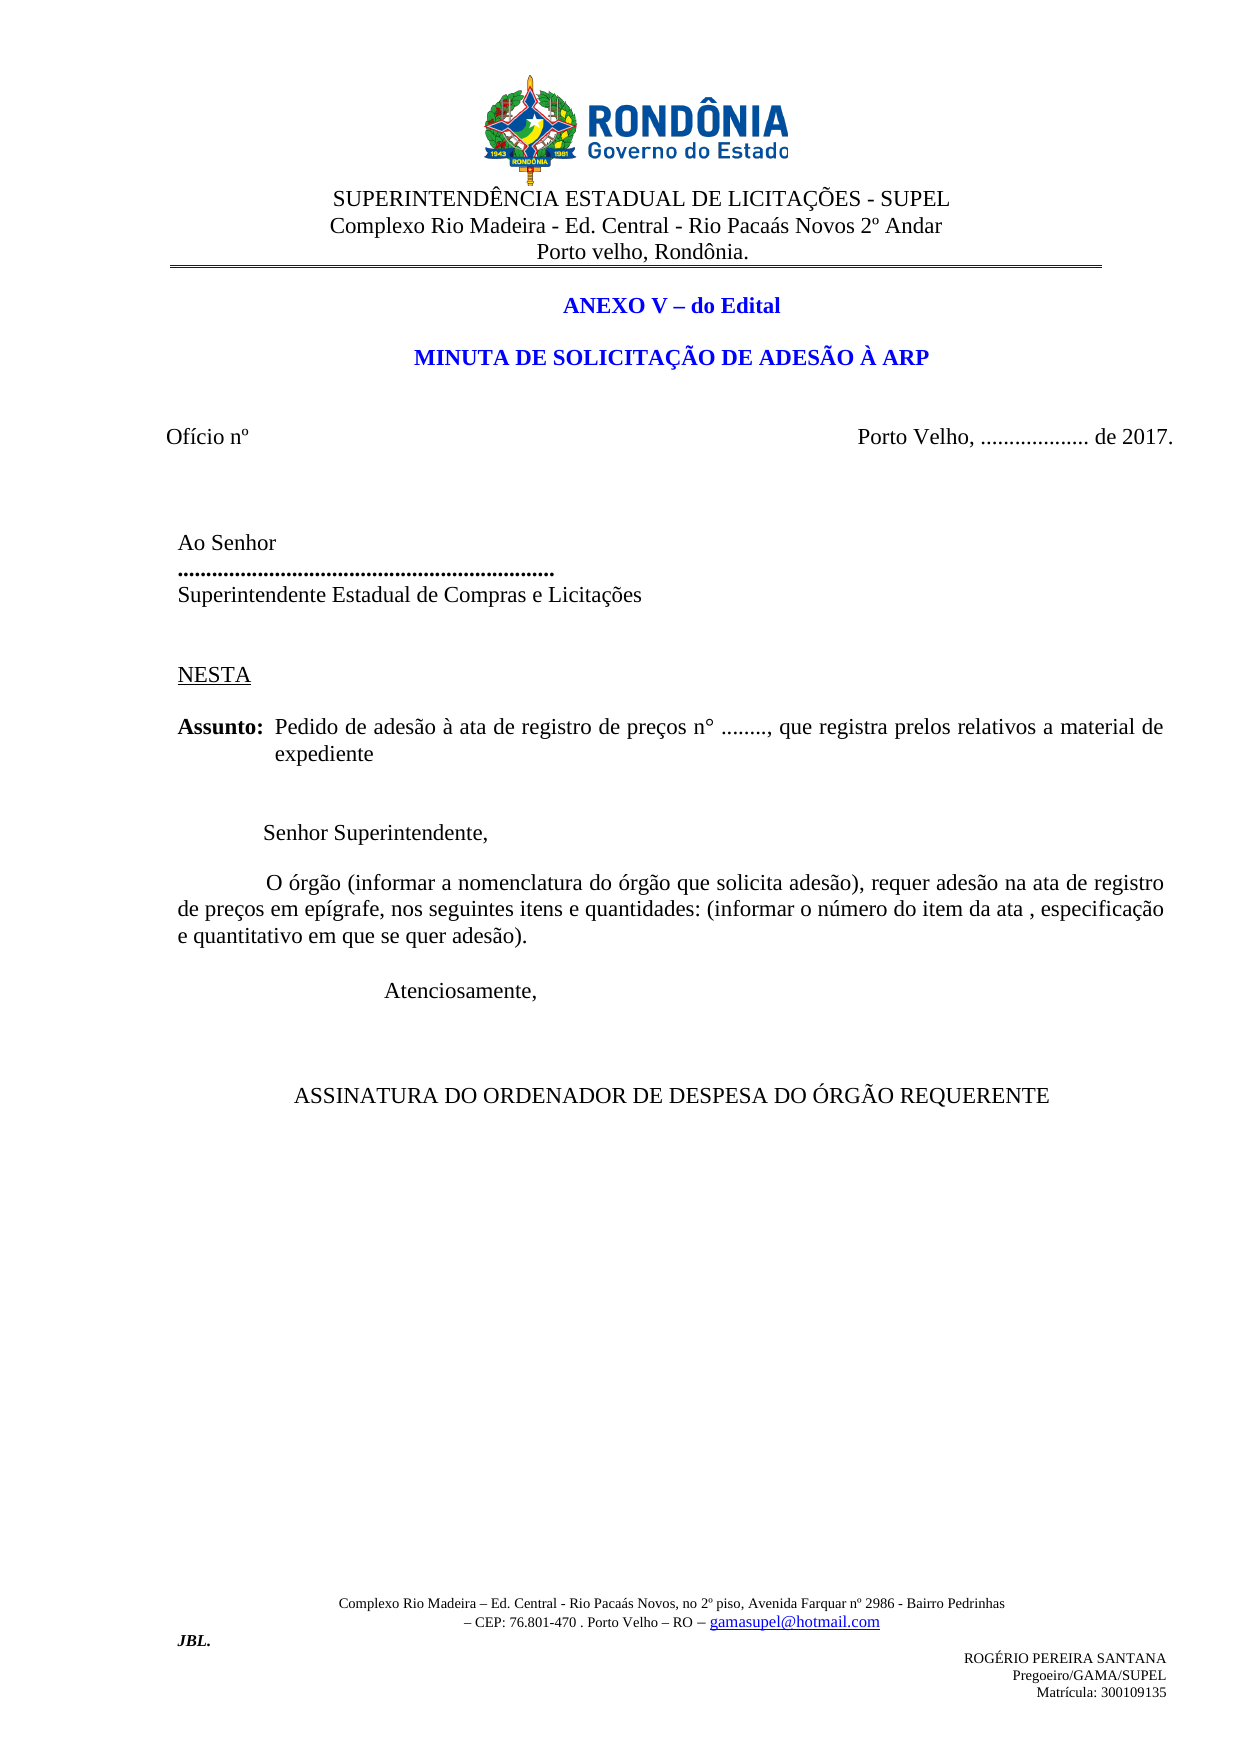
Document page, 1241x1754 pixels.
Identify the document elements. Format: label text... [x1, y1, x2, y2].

text NESTA [177, 661, 1166, 687]
text Superintendente Estadual de Compras e Licitações [177, 582, 1166, 608]
title ASSINATURA DO ORDENADOR DE DESPESA DO ÓRGÃO REQUERENTE [177, 1082, 1166, 1109]
text Assunto: Pedido de adesão à ata de registro de preços n° ........, que registra prelos relativos a material de expediente [177, 713, 1166, 766]
table_header Ofício nº [159, 424, 620, 529]
text .................................................................. [177, 555, 1166, 582]
text ANEXO V – do Edital [177, 292, 1166, 318]
text Senhor Superintendente, [177, 819, 1166, 845]
picture [483, 75, 788, 186]
text Ao Senhor [177, 529, 1166, 555]
table_header Porto Velho, ................... de 2017. [620, 424, 1181, 529]
text Atenciosamente, [177, 977, 1166, 1003]
text O órgão (informar a nomenclatura do órgão que solicita adesão), requer adesão na ata de registro de preços em epígrafe, nos seguintes itens e quantidades: (informar o número do item da ata , especificação e quantitativo em que se quer adesão). [177, 869, 1166, 948]
text MINUTA DE SOLICITAÇÃO DE ADESÃO À ARP [177, 344, 1166, 371]
